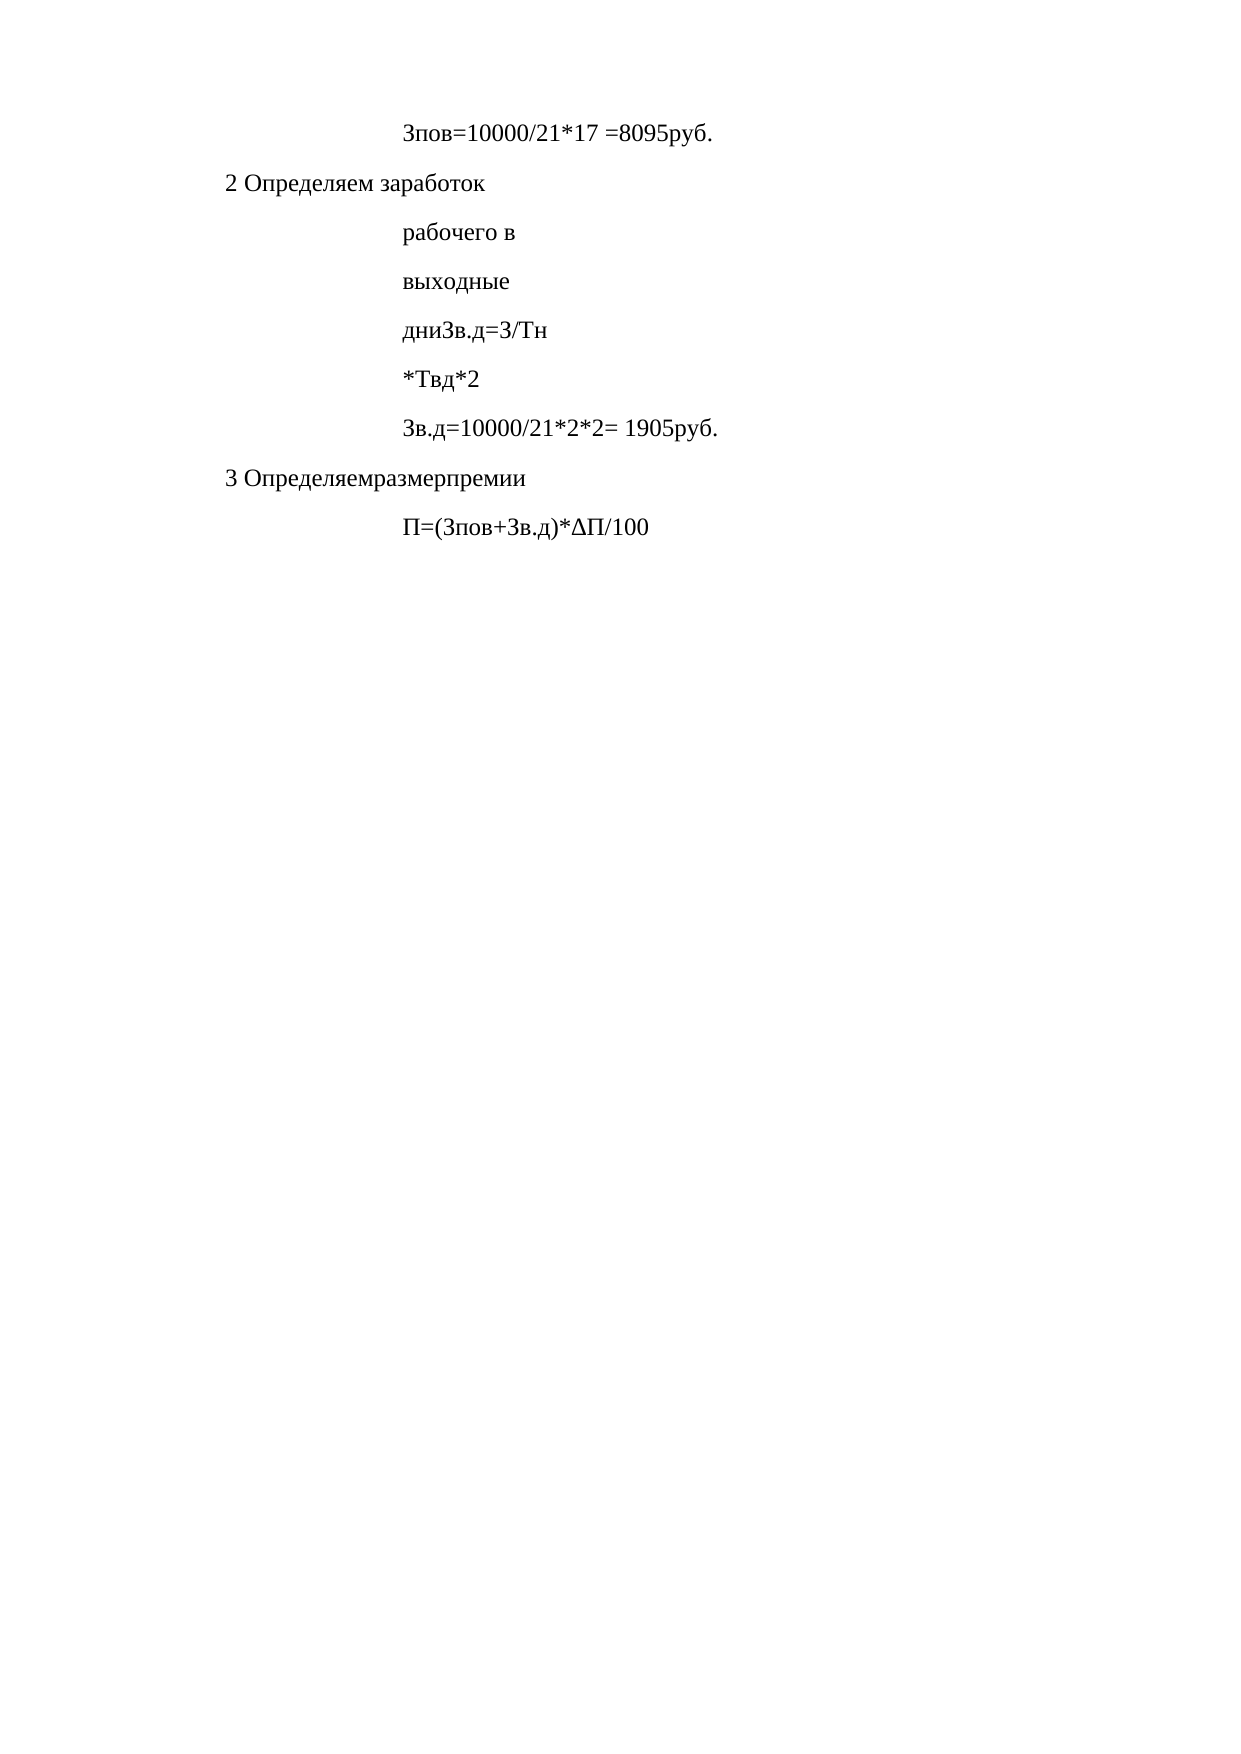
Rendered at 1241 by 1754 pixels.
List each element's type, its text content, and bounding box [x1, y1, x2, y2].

text Зв.д=10000/21*2*2= 1905руб. [402, 413, 1122, 442]
text Зпов=10000/21*17 =8095руб. [402, 118, 1122, 147]
text П=(Зпов+Зв.д)*∆П/100 [402, 512, 1122, 541]
list Определяемразмерпремии [225, 463, 1122, 492]
list Определяем заработок рабочего в выходные дниЗв.д=З/Тн*Твд*2 [225, 168, 555, 393]
